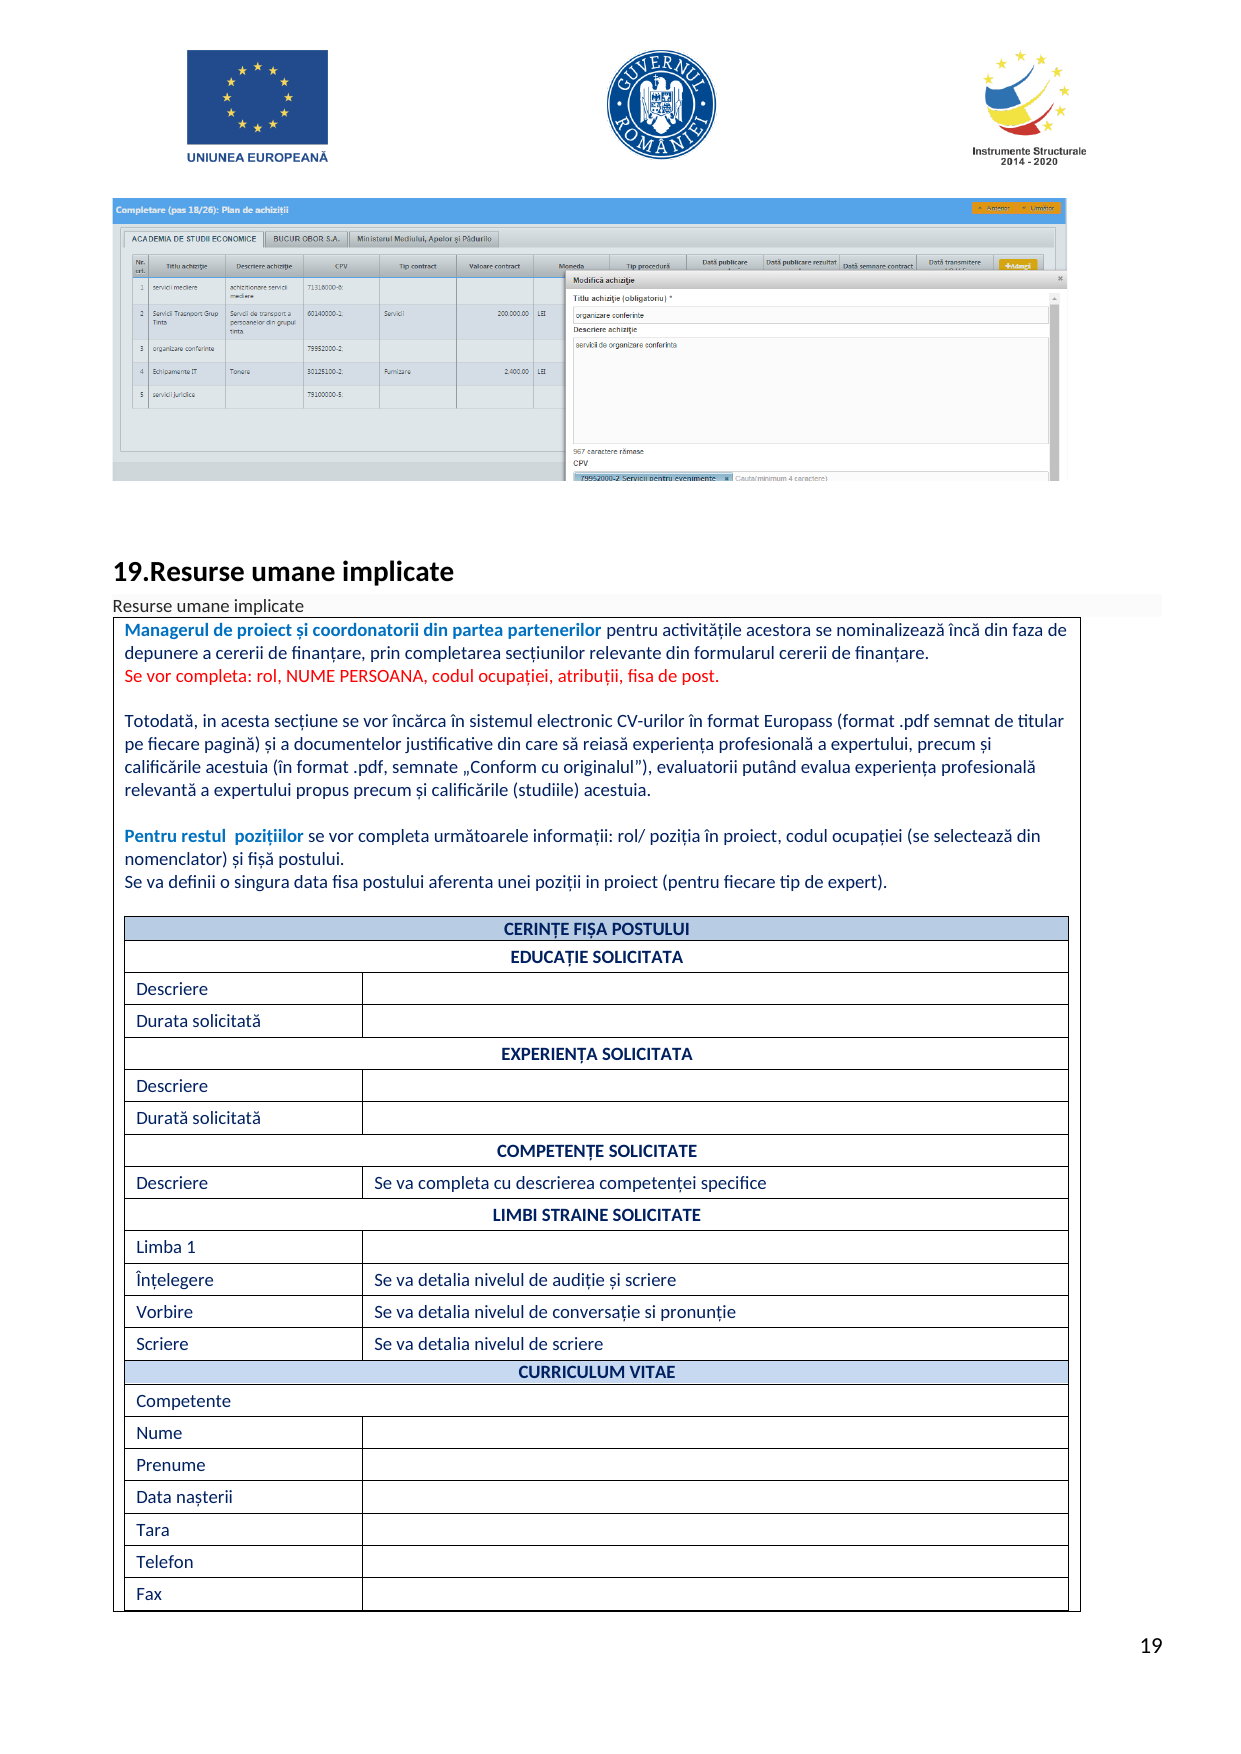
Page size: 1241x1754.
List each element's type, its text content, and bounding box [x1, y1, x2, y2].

text Resurse umane implicate [112, 594, 1162, 617]
picture [605, 48, 717, 160]
picture [973, 50, 1086, 165]
picture [112, 198, 1068, 481]
subtitle 19.Resurse umane implicate [112, 553, 1162, 589]
picture [187, 50, 328, 162]
